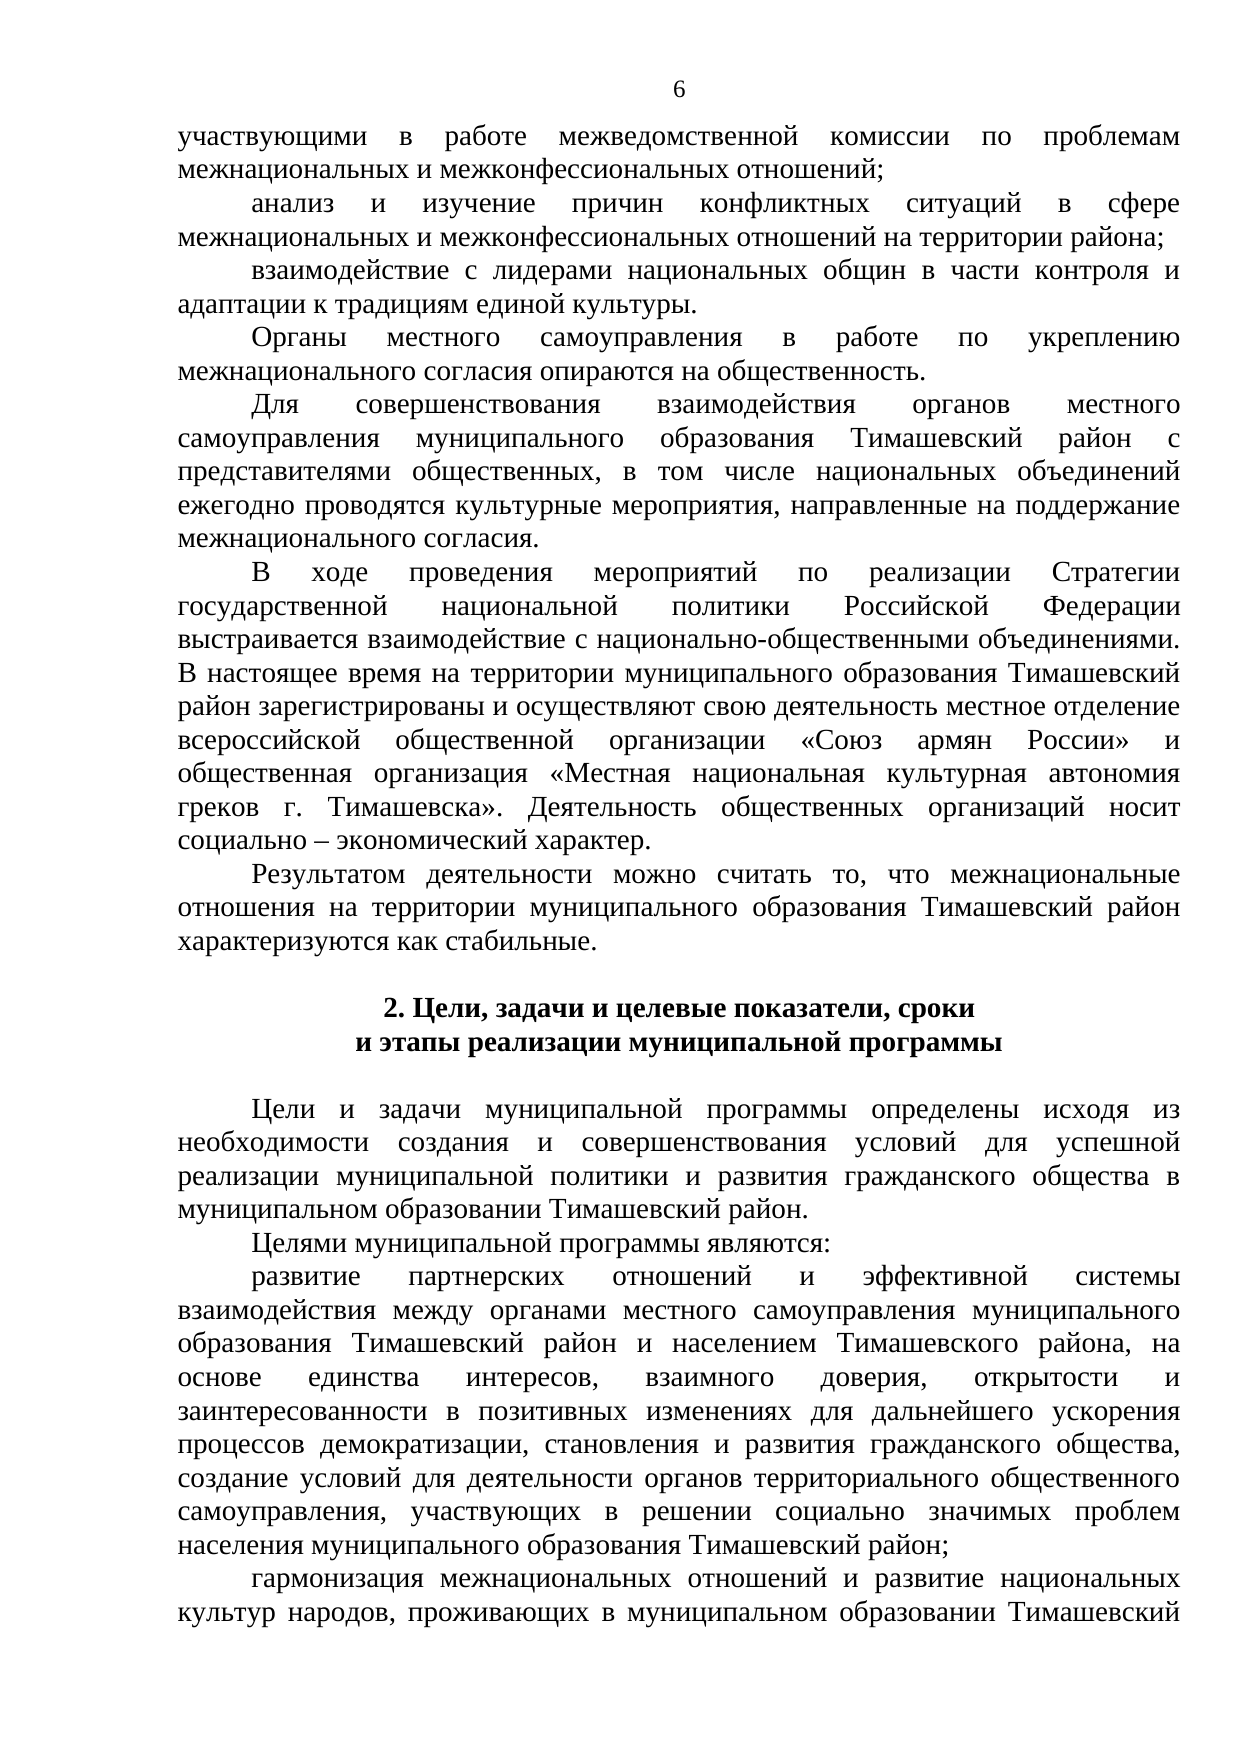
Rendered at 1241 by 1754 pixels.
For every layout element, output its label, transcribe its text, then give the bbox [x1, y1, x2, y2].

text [177, 118, 1181, 185]
text Органы местного самоуправления в работе по укреплению межнационального согласия опираются на общественность. [177, 319, 1181, 386]
text Цели и задачи муниципальной программы определены исходя из необходимости создания и совершенствования условий для успешной реализации муниципальной политики и развития гражданского общества в муниципальном образовании Тимашевский район. [177, 1091, 1181, 1225]
text 2. Цели, задачи и целевые показатели, сроки [177, 990, 1181, 1024]
text Для совершенствования взаимодействия органов местного самоуправления муниципального образования Тимашевский район с представителями общественных, в том числе национальных объединений ежегодно проводятся культурные мероприятия, направленные на поддержание межнационального согласия. [177, 386, 1181, 554]
text развитие партнерских отношений и эффективной системы взаимодействия между органами местного самоуправления муниципального образования Тимашевский район и населением Тимашевского района, на основе единства интересов, взаимного доверия, открытости и заинтересованности в позитивных изменениях для дальнейшего ускорения процессов демократизации, становления и развития гражданского общества, создание условий для деятельности органов территориального общественного самоуправления, участвующих в решении социально значимых проблем населения муниципального образования Тимашевский район; [177, 1258, 1181, 1560]
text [177, 1560, 1181, 1627]
text В ходе проведения мероприятий по реализации Стратегии государственной национальной политики Российской Федерации выстраивается взаимодействие с национально-общественными объединениями. В настоящее время на территории муниципального образования Тимашевский район зарегистрированы и осуществляют свою деятельность местное отделение всероссийской общественной организации «Союз армян России» и общественная организация «Местная национальная культурная автономия греков г. Тимашевска». Деятельность общественных организаций носит социально – экономический характер. [177, 554, 1181, 856]
text взаимодействие с лидерами национальных общин в части контроля и адаптации к традициям единой культуры. [177, 252, 1181, 319]
text анализ и изучение причин конфликтных ситуаций в сфере межнациональных и межконфессиональных отношений на территории района; [177, 185, 1181, 252]
text Результатом деятельности можно считать то, что межнациональные отношения на территории муниципального образования Тимашевский район характеризуются как стабильные. [177, 856, 1181, 957]
text и этапы реализации муниципальной программы [177, 1024, 1181, 1057]
text Целями муниципальной программы являются: [177, 1225, 1181, 1258]
